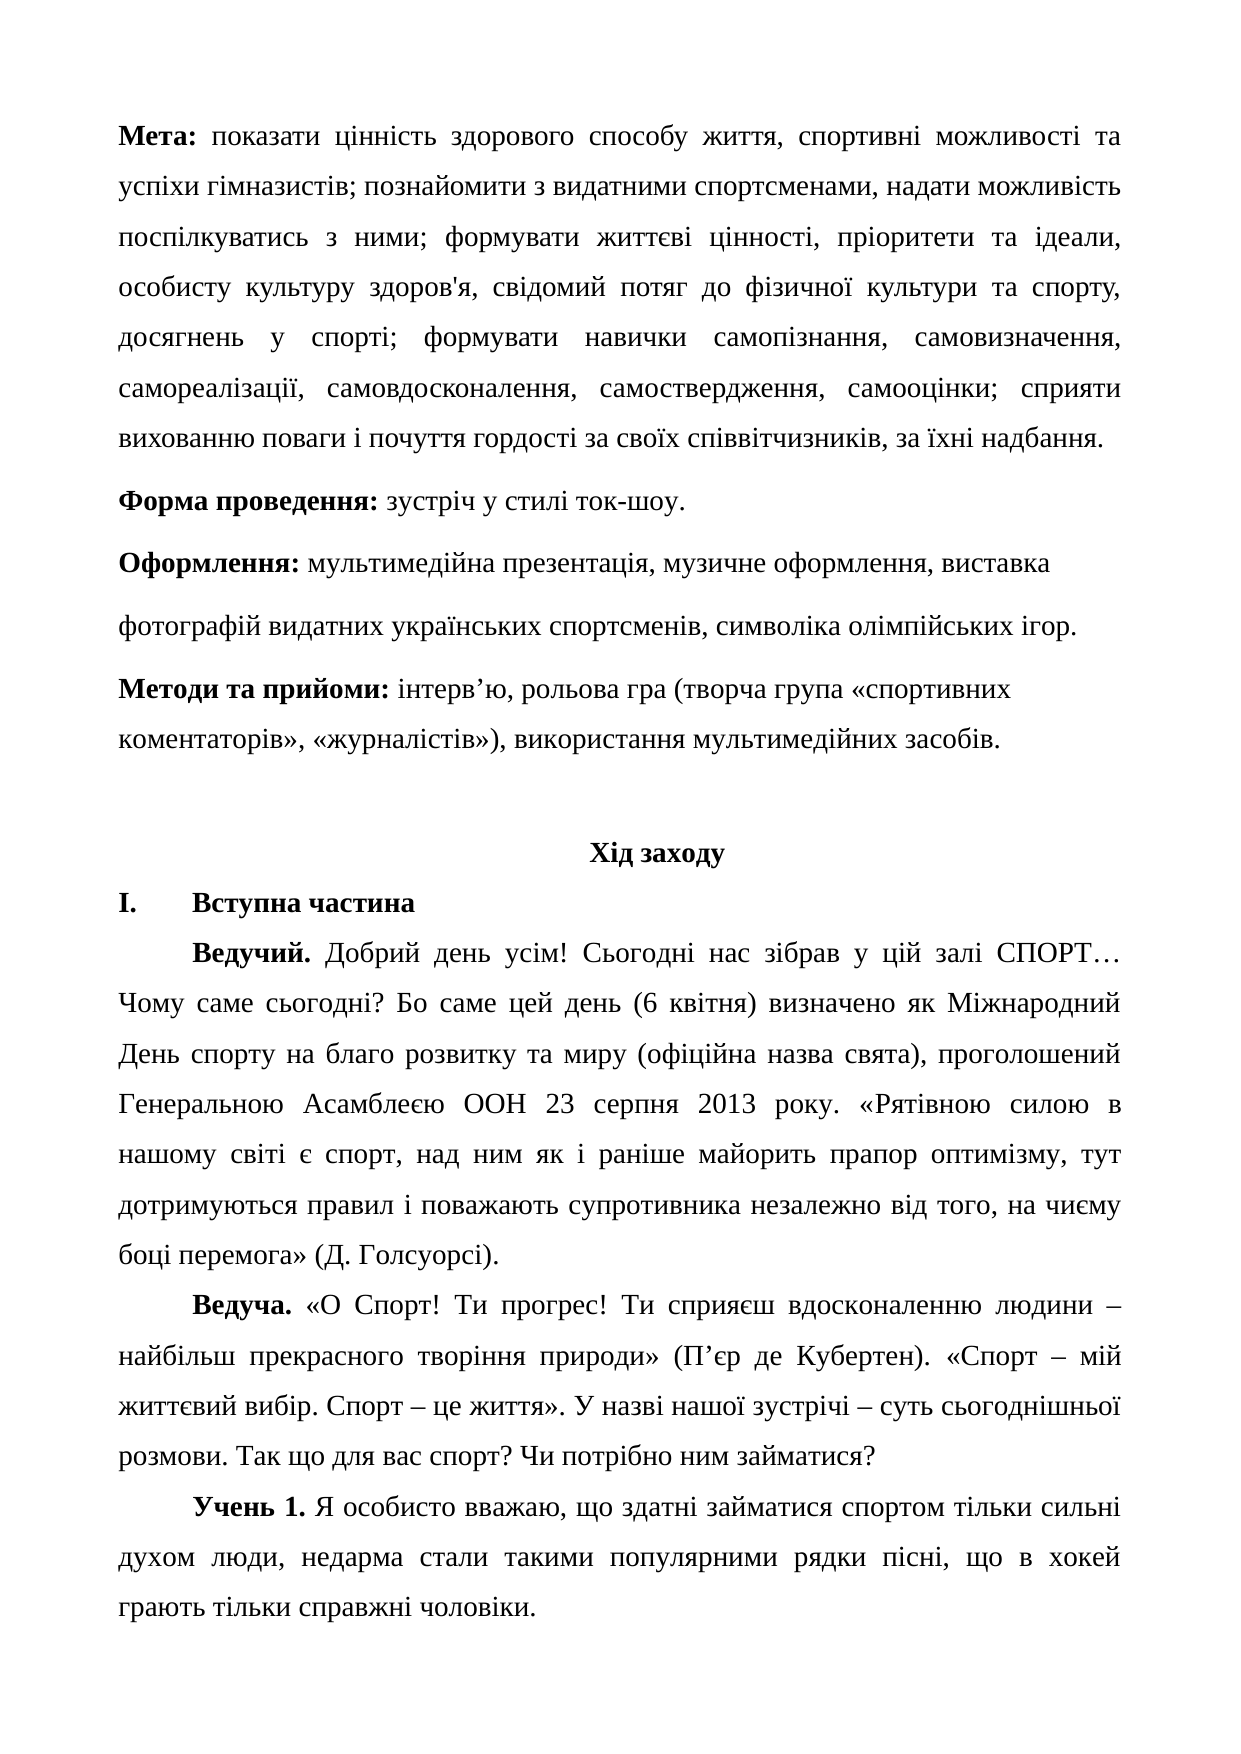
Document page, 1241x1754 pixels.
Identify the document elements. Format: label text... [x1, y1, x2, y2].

list Мета: показати цінність здорового способу життя, спортивні можливості та успіхи гімназистів; познайомити з видатними спортсменами, надати можливість поспілкуватись з ними; формувати життєві цінності, пріоритети та ідеали, особисту культуру здоров'я, свідомий потяг до фізичної культури та спорту, досягнень у спорті; формувати навички самопізнання, самовизначення, самореалізації, самовдосконалення, самоствердження, самооцінки; сприяти вихованню поваги і почуття гордості за своїх співвітчизників, за їхні надбання. [118, 118, 1122, 453]
text Хід заходу [118, 835, 1122, 868]
list Вступна частина [118, 885, 1122, 918]
text Форма проведення: зустріч у стилі ток-шоу. [118, 483, 1122, 516]
text Ведучий. Добрий день усім! Сьогодні нас зібрав у цій залі СПОРТ… Чому саме сьогодні? Бо саме цей день (6 квітня) визначено як Міжнародний День спорту на благо розвитку та миру (офіційна назва свята), проголошений Генеральною Асамблеєю ООН 23 серпня 2013 року. «Рятівною силою в нашому світі є спорт, над ним як і раніше майорить прапор оптимізму, тут дотримуються правил і поважають супротивника незалежно від того, на чиєму боці перемога» (Д. Голсуорсі). [118, 935, 1122, 1271]
text Методи та прийоми: інтерв’ю, рольова гра (творча група «спортивних коментаторів», «журналістів»), використання мультимедійних засобів. [118, 671, 1122, 755]
text Учень 1. Я особисто вважаю, що здатні займатися спортом тільки сильні духом люди, недарма стали такими популярними рядки пісні, що в хокей грають тільки справжні чоловіки. [118, 1489, 1122, 1623]
text Ведуча. «О Спорт! Ти прогрес! Ти сприяєш вдосконаленню людини – найбільш прекрасного творіння природи» (П’єр де Кубертен). «Спорт – мій життєвий вибір. Спорт – це життя». У назві нашої зустрічі – суть сьогоднішньої розмови. Так що для вас спорт? Чи потрібно ним займатися? [118, 1287, 1122, 1472]
text Оформлення: мультимедійна презентація, музичне оформлення, виставка [118, 546, 1122, 579]
text фотографій видатних українських спортсменів, символіка олімпійських ігор. [118, 608, 1122, 642]
